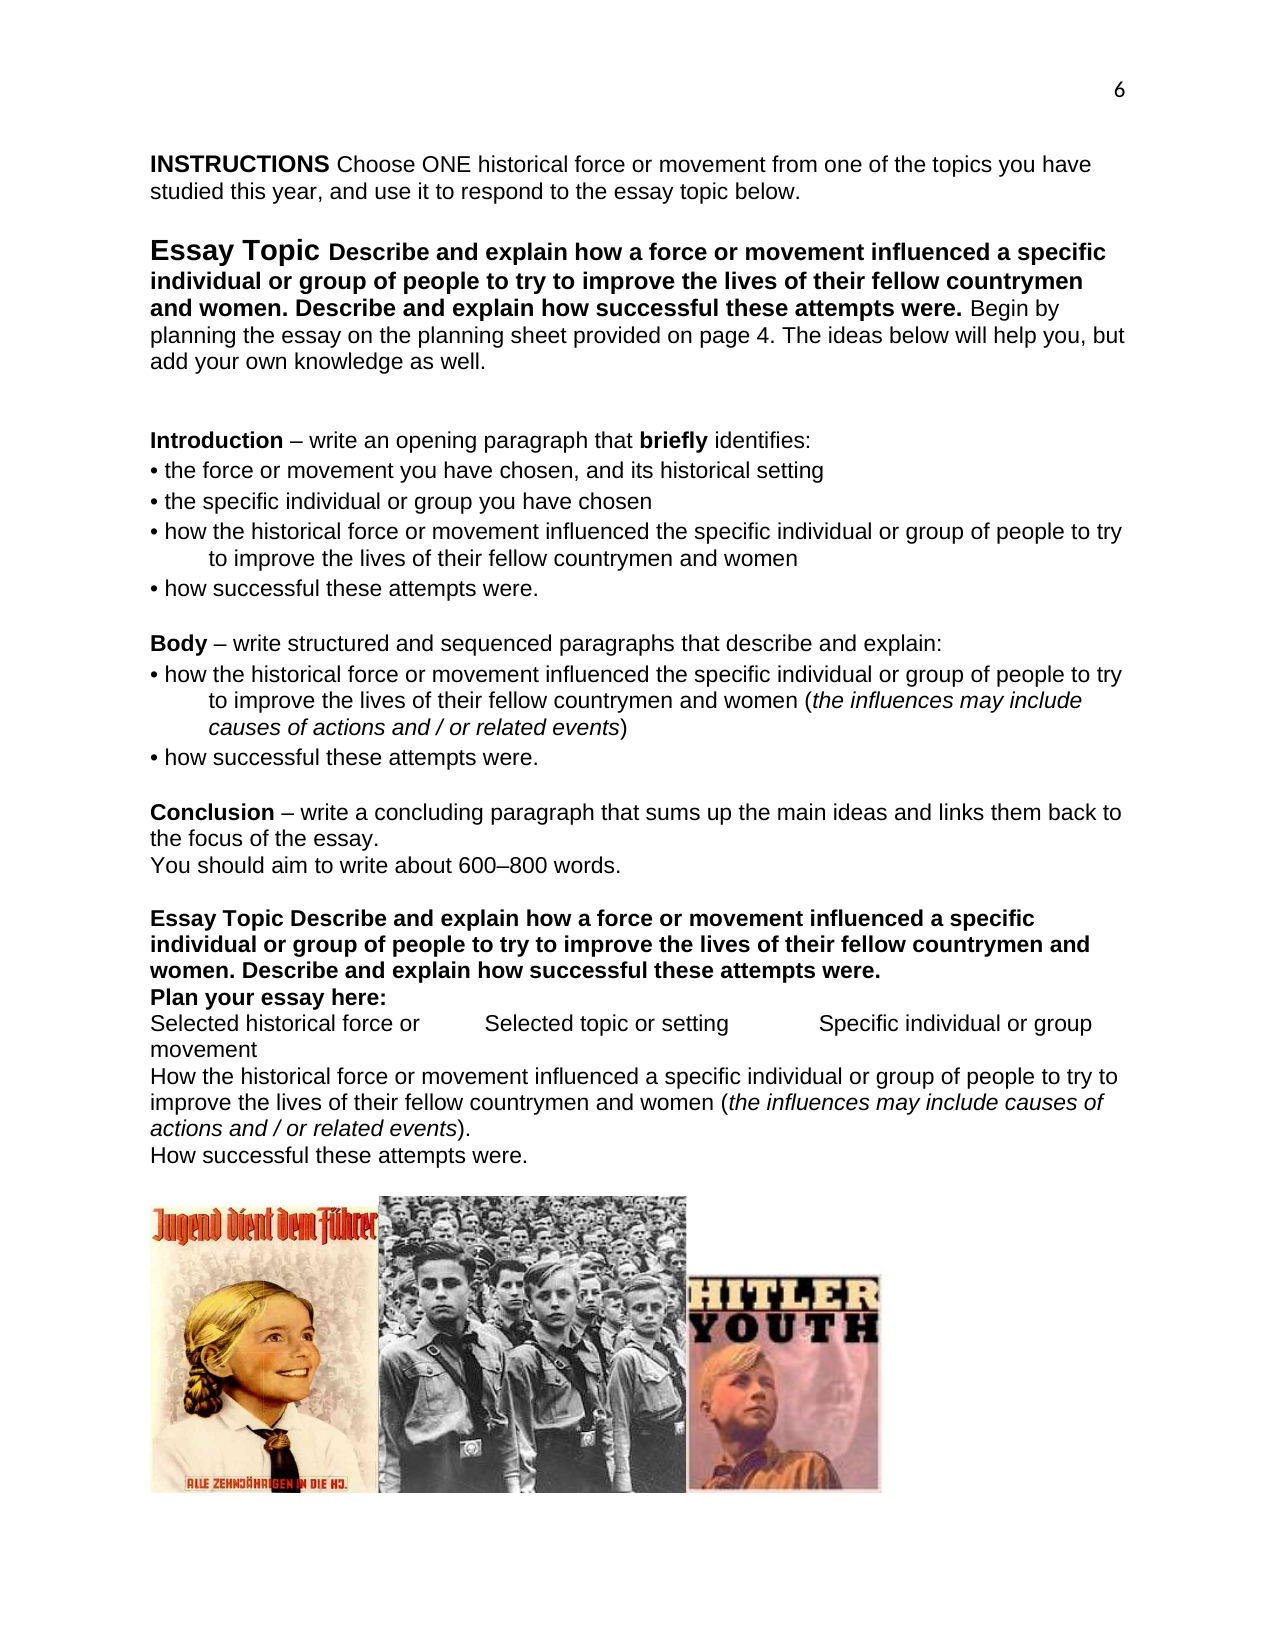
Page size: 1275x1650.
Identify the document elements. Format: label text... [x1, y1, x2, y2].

table_cell How the historical force or movement influenced a specific individual or group of people to try to improve the lives of their fellow countrymen and women (the influences may include causes of actions and / or related events). [139, 1063, 1142, 1142]
text • how successful these attempts were. [150, 575, 1125, 601]
text Body – write structured and sequenced paragraphs that describe and explain: [150, 630, 1125, 657]
table_cell How successful these attempts were. [139, 1142, 1142, 1197]
text • the force or movement you have chosen, and its historical setting [150, 457, 1125, 483]
text • the specific individual or group you have chosen [150, 488, 1125, 514]
text Essay Topic Describe and explain how a force or movement influenced a specific individual or group of people to try to improve the lives of their fellow countrymen and women. Describe and explain how successful these attempts were. Begin by planning the essay on the planning sheet provided on page 4. The ideas below will help you, but add your own knowledge as well. [150, 233, 1125, 374]
text You should aim to write about 600–800 words. [150, 852, 1125, 878]
text • how the historical force or movement influenced the specific individual or group of people to try to improve the lives of their fellow countrymen and women (the influences may include causes of actions and / or related events) [150, 661, 1125, 740]
table_header Selected historical force or movement [139, 1010, 473, 1063]
text INSTRUCTIONS Choose ONE historical force or movement from one of the topics you have studied this year, and use it to respond to the essay topic below. [150, 150, 1125, 204]
text Plan your essay here: [150, 983, 1125, 1010]
text Conclusion – write a concluding paragraph that sums up the main ideas and links them back to the focus of the essay. [150, 799, 1125, 852]
text • how the historical force or movement influenced the specific individual or group of people to try to improve the lives of their fellow countrymen and women [150, 518, 1125, 571]
table_header Selected topic or setting [473, 1010, 807, 1063]
picture [150, 1196, 882, 1493]
table_header Specific individual or group [807, 1010, 1142, 1063]
text • how successful these attempts were. [150, 744, 1125, 770]
text Essay Topic Describe and explain how a force or movement influenced a specific individual or group of people to try to improve the lives of their fellow countrymen and women. Describe and explain how successful these attempts were. [150, 904, 1125, 983]
text Introduction – write an opening paragraph that briefly identifies: [150, 427, 1125, 453]
